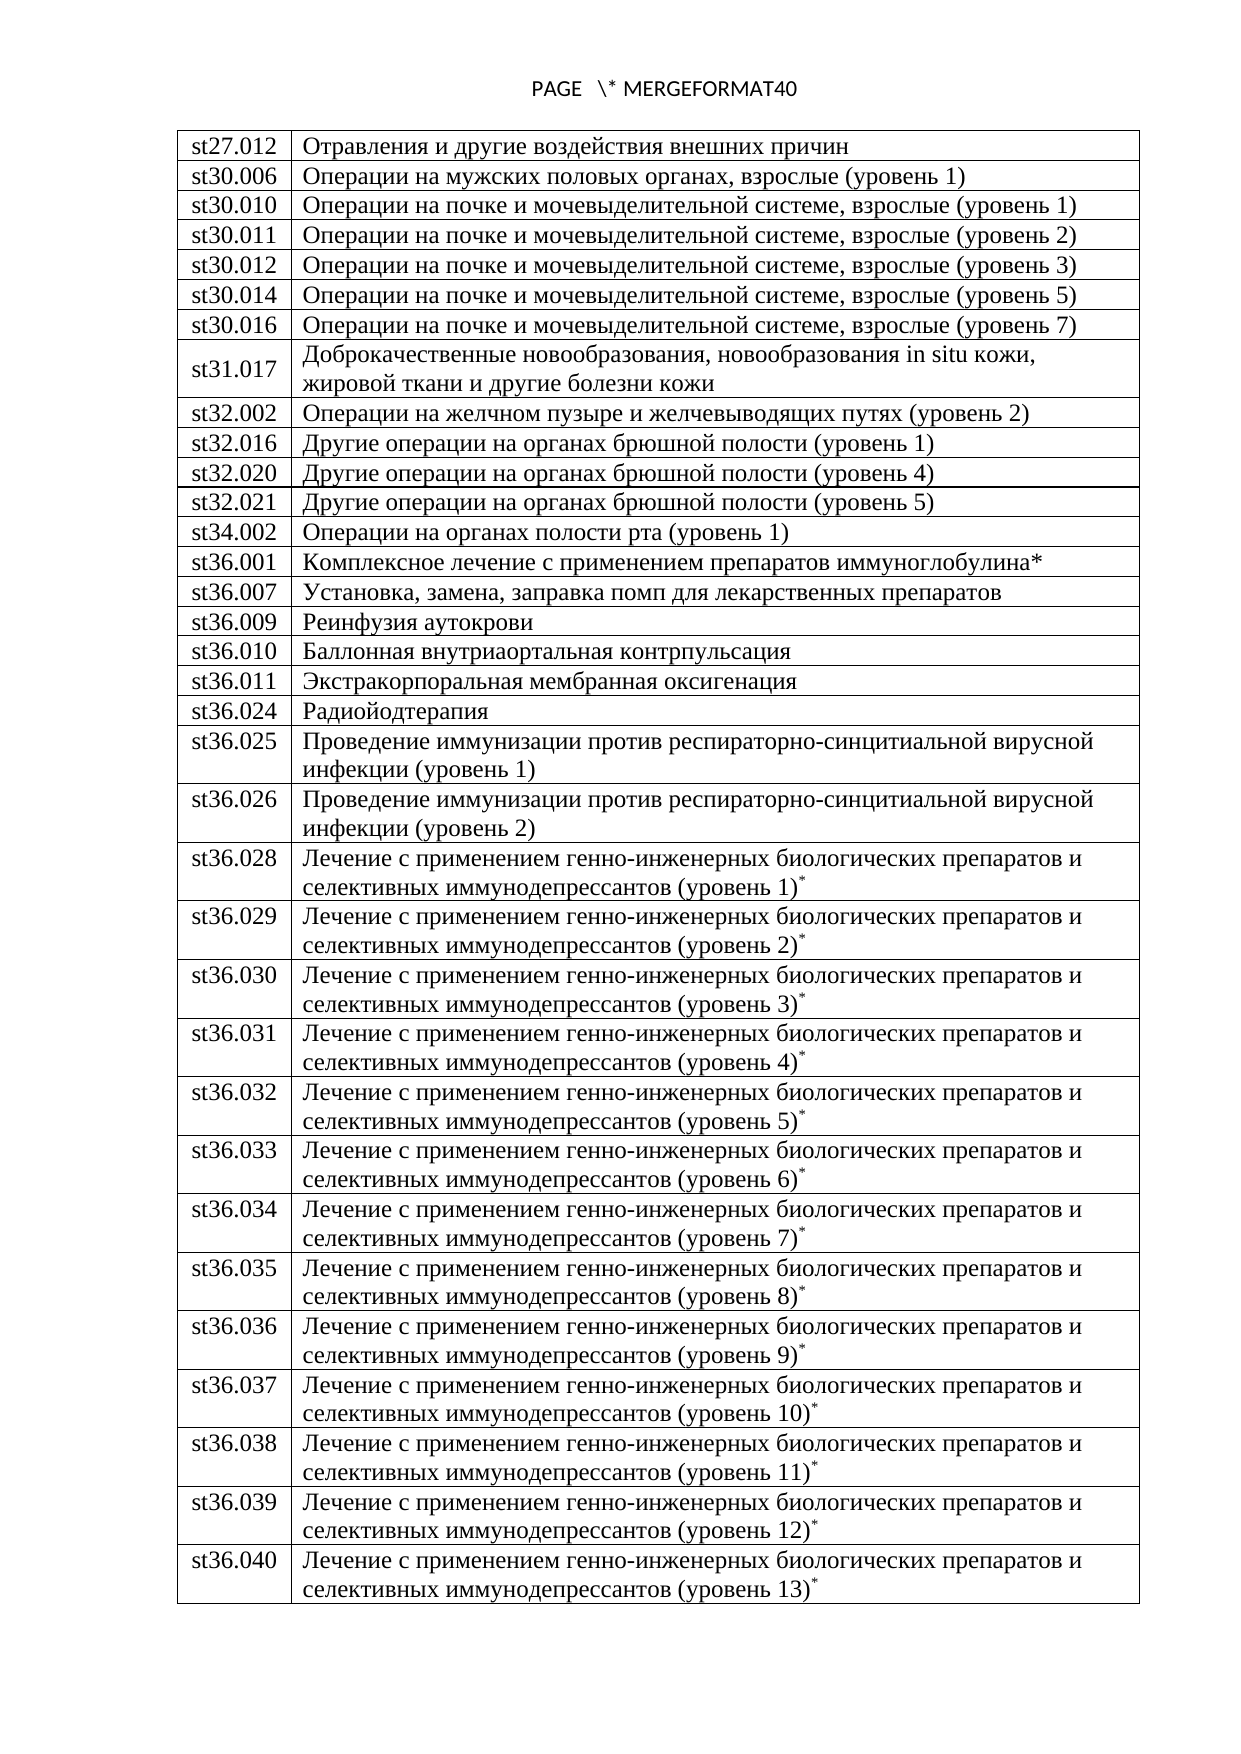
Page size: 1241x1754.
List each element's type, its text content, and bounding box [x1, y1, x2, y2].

table_cell Экстракорпоральная мембранная оксигенация [292, 666, 1139, 695]
table_cell st36.033 [178, 1136, 291, 1193]
table_cell Комплексное лечение с применением препаратов иммуноглобулина* [292, 547, 1139, 576]
table_cell Операции на желчном пузыре и желчевыводящих путях (уровень 2) [292, 398, 1139, 427]
table_cell Операции на мужских половых органах, взрослые (уровень 1) [292, 161, 1139, 189]
table_cell Проведение иммунизации против респираторно-синцитиальной вирусной инфекции (уровень 1) [292, 726, 1139, 783]
table_cell Радиойодтерапия [292, 696, 1139, 725]
table_cell st36.028 [178, 843, 291, 900]
table_cell st30.006 [178, 161, 291, 189]
table_cell Лечение с применением генно-инженерных биологических препаратов и селективных иммунодепрессантов (уровень 9)* [292, 1311, 1139, 1369]
table_cell st36.029 [178, 901, 291, 959]
table_cell st36.039 [178, 1487, 291, 1544]
table_cell st36.024 [178, 696, 291, 725]
table_cell Операции на почке и мочевыделительной системе, взрослые (уровень 5) [292, 280, 1139, 309]
table_cell Операции на почке и мочевыделительной системе, взрослые (уровень 1) [292, 191, 1139, 219]
table_cell Операции на почке и мочевыделительной системе, взрослые (уровень 7) [292, 310, 1139, 338]
table_cell Лечение с применением генно-инженерных биологических препаратов и селективных иммунодепрессантов (уровень 4)* [292, 1019, 1139, 1076]
table_cell st36.034 [178, 1194, 291, 1252]
table_cell Лечение с применением генно-инженерных биологических препаратов и селективных иммунодепрессантов (уровень 8)* [292, 1253, 1139, 1310]
table_cell Другие операции на органах брюшной полости (уровень 5) [292, 488, 1139, 516]
table_cell st36.009 [178, 607, 291, 635]
table_cell Отравления и другие воздействия внешних причин [292, 131, 1139, 160]
table_cell st36.011 [178, 666, 291, 695]
table_cell Лечение с применением генно-инженерных биологических препаратов и селективных иммунодепрессантов (уровень 13)* [292, 1545, 1139, 1603]
table_cell Лечение с применением генно-инженерных биологических препаратов и селективных иммунодепрессантов (уровень 3)* [292, 960, 1139, 1017]
table_cell Лечение с применением генно-инженерных биологических препаратов и селективных иммунодепрессантов (уровень 2)* [292, 901, 1139, 959]
table_cell Лечение с применением генно-инженерных биологических препаратов и селективных иммунодепрессантов (уровень 1)* [292, 843, 1139, 900]
table_cell st36.001 [178, 547, 291, 576]
table_cell st36.036 [178, 1311, 291, 1369]
table_cell st36.032 [178, 1077, 291, 1134]
table_cell Доброкачественные новообразования, новообразования in situ кожи, жировой ткани и другие болезни кожи [292, 340, 1139, 397]
table_cell Лечение с применением генно-инженерных биологических препаратов и селективных иммунодепрессантов (уровень 11)* [292, 1428, 1139, 1486]
table_cell st36.025 [178, 726, 291, 783]
table_cell st30.012 [178, 250, 291, 279]
table_cell Операции на почке и мочевыделительной системе, взрослые (уровень 3) [292, 250, 1139, 279]
table_cell st27.012 [178, 131, 291, 160]
table_cell st36.037 [178, 1370, 291, 1427]
table_cell st32.002 [178, 398, 291, 427]
table_cell Операции на почке и мочевыделительной системе, взрослые (уровень 2) [292, 220, 1139, 249]
table_cell st30.011 [178, 220, 291, 249]
table_cell st32.020 [178, 458, 291, 486]
table_cell st36.031 [178, 1019, 291, 1076]
table_cell st30.014 [178, 280, 291, 309]
table_cell Лечение с применением генно-инженерных биологических препаратов и селективных иммунодепрессантов (уровень 5)* [292, 1077, 1139, 1134]
table_cell Лечение с применением генно-инженерных биологических препаратов и селективных иммунодепрессантов (уровень 7)* [292, 1194, 1139, 1252]
table_cell st31.017 [178, 340, 291, 397]
table_cell Операции на органах полости рта (уровень 1) [292, 517, 1139, 546]
table_cell Проведение иммунизации против респираторно-синцитиальной вирусной инфекции (уровень 2) [292, 784, 1139, 842]
table_cell Лечение с применением генно-инженерных биологических препаратов и селективных иммунодепрессантов (уровень 6)* [292, 1136, 1139, 1193]
table_cell Другие операции на органах брюшной полости (уровень 1) [292, 428, 1139, 457]
table_cell st34.002 [178, 517, 291, 546]
table_cell Лечение с применением генно-инженерных биологических препаратов и селективных иммунодепрессантов (уровень 12)* [292, 1487, 1139, 1544]
table_cell Реинфузия аутокрови [292, 607, 1139, 635]
table_cell st36.040 [178, 1545, 291, 1603]
table_cell st36.035 [178, 1253, 291, 1310]
table_cell st36.030 [178, 960, 291, 1017]
table_cell st32.021 [178, 488, 291, 516]
table_cell st36.007 [178, 577, 291, 606]
table_cell st30.010 [178, 191, 291, 219]
table_cell Баллонная внутриаортальная контрпульсация [292, 636, 1139, 665]
table_cell Установка, замена, заправка помп для лекарственных препаратов [292, 577, 1139, 606]
table_cell st36.038 [178, 1428, 291, 1486]
table_cell st32.016 [178, 428, 291, 457]
table_cell st36.010 [178, 636, 291, 665]
table_cell st30.016 [178, 310, 291, 338]
table_cell Лечение с применением генно-инженерных биологических препаратов и селективных иммунодепрессантов (уровень 10)* [292, 1370, 1139, 1427]
table_cell st36.026 [178, 784, 291, 842]
table_cell Другие операции на органах брюшной полости (уровень 4) [292, 458, 1139, 486]
